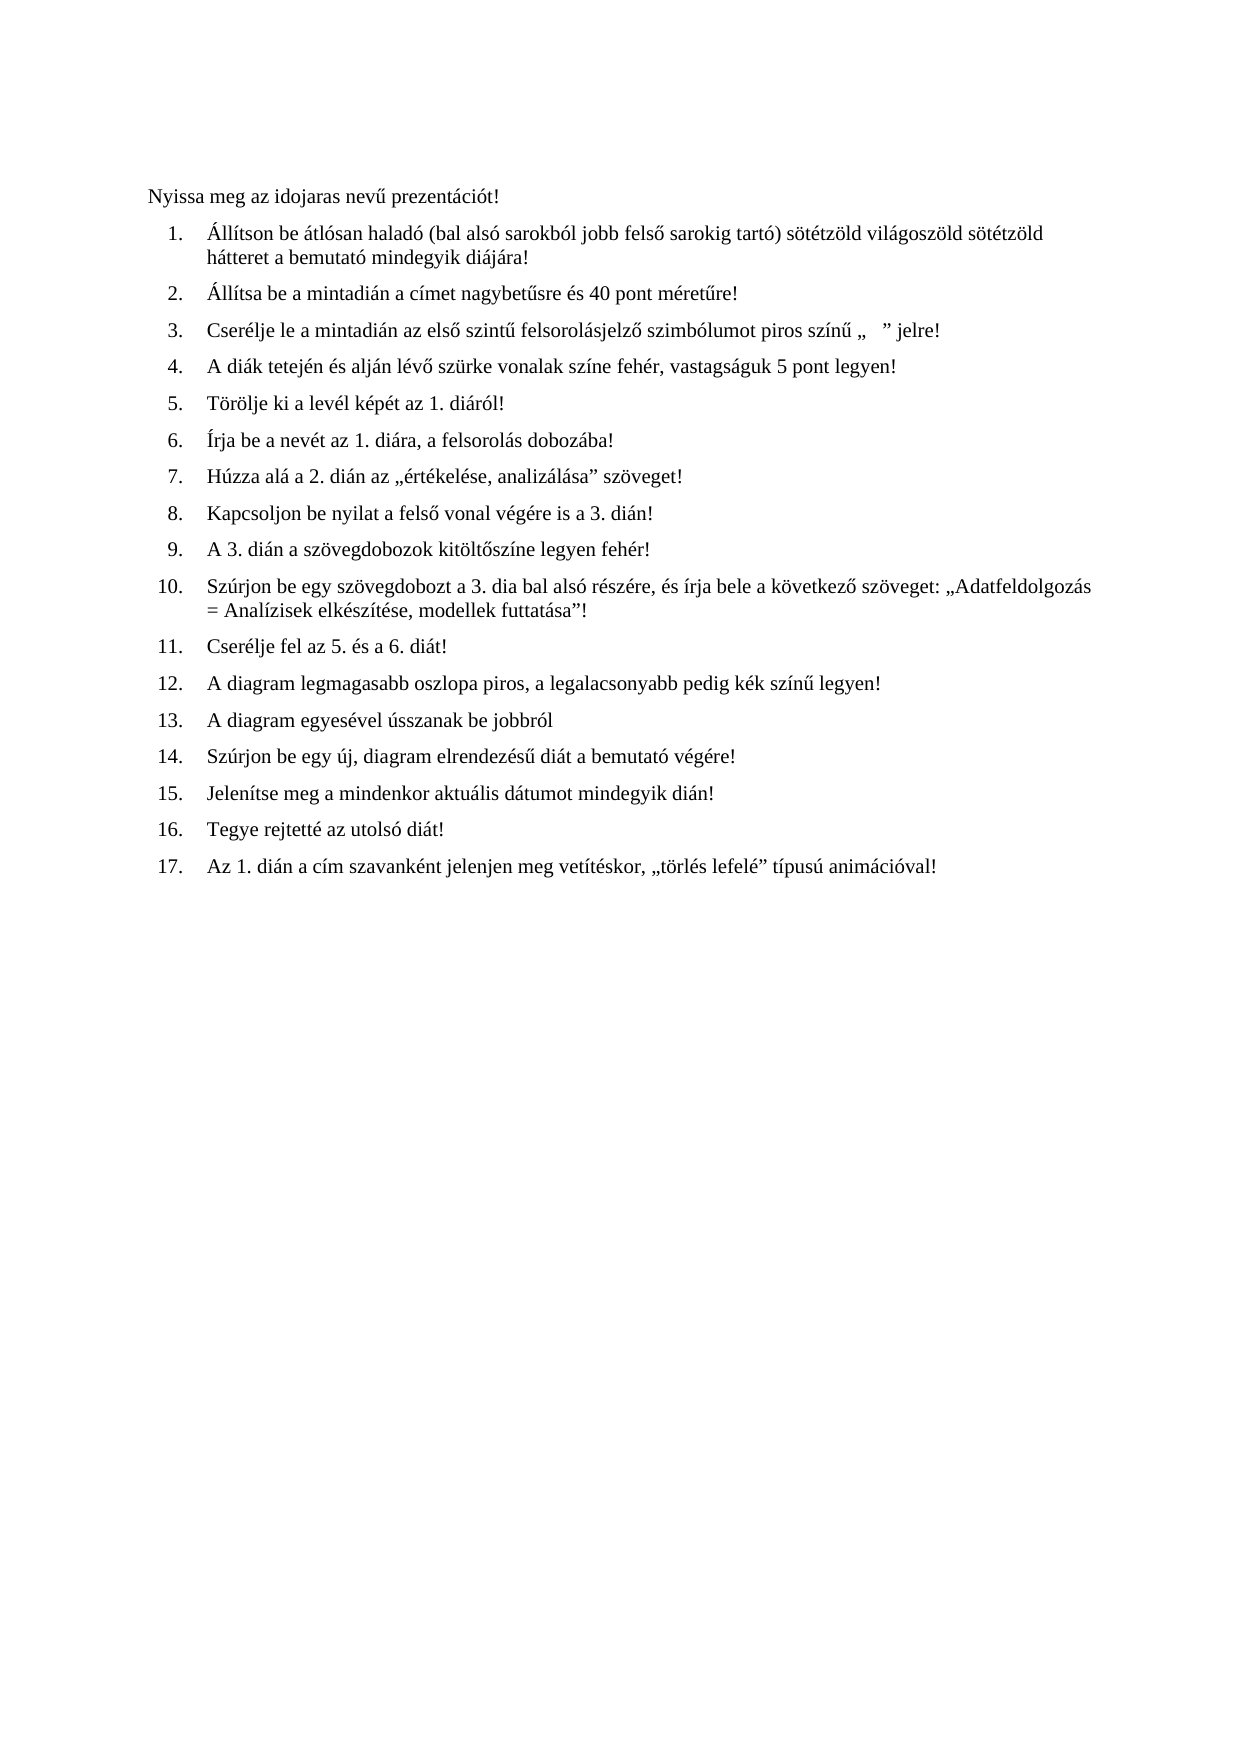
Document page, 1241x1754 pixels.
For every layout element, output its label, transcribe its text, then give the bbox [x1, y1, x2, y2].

text A diagram legmagasabb oszlopa piros, a legalacsonyabb pedig kék színű legyen! [183, 671, 1093, 695]
text Törölje ki a levél képét az 1. diáról! [183, 391, 1093, 415]
text Tegye rejtetté az utolsó diát! [183, 817, 1093, 841]
text Állítsa be a mintadián a címet nagybetűsre és 40 pont méretűre! [183, 281, 1093, 305]
text A diagram egyesével ússzanak be jobbról [183, 708, 1093, 732]
text Cserélje fel az 5. és a 6. diát! [183, 634, 1093, 658]
text A diák tetején és alján lévő szürke vonalak színe fehér, vastagságuk 5 pont legyen! [183, 354, 1093, 378]
text Szúrjon be egy új, diagram elrendezésű diát a bemutató végére! [183, 744, 1093, 768]
text Kapcsoljon be nyilat a felső vonal végére is a 3. dián! [183, 501, 1093, 525]
text Az 1. dián a cím szavanként jelenjen meg vetítéskor, „törlés lefelé” típusú animációval! [183, 854, 1093, 878]
text Cserélje le a mintadián az első szintű felsorolásjelző szimbólumot piros színű „” jelre! [183, 318, 1093, 342]
text Húzza alá a 2. dián az „értékelése, analizálása” szöveget! [183, 464, 1093, 488]
text A 3. dián a szövegdobozok kitöltőszíne legyen fehér! [183, 537, 1093, 561]
list Állítson be átlósan haladó (bal alsó sarokból jobb felső sarokig tartó) sötétzöld világoszöld sötétzöld hátteret a bemutató mindegyik diájára! [183, 221, 1093, 269]
text Nyissa meg az idojaras nevű prezentációt! [148, 184, 1093, 208]
text Írja be a nevét az 1. diára, a felsorolás dobozába! [183, 428, 1093, 452]
text Jelenítse meg a mindenkor aktuális dátumot mindegyik dián! [183, 781, 1093, 805]
text Szúrjon be egy szövegdobozt a 3. dia bal alsó részére, és írja bele a következő szöveget: „Adatfeldolgozás = Analízisek elkészítése, modellek futtatása”! [183, 574, 1093, 622]
